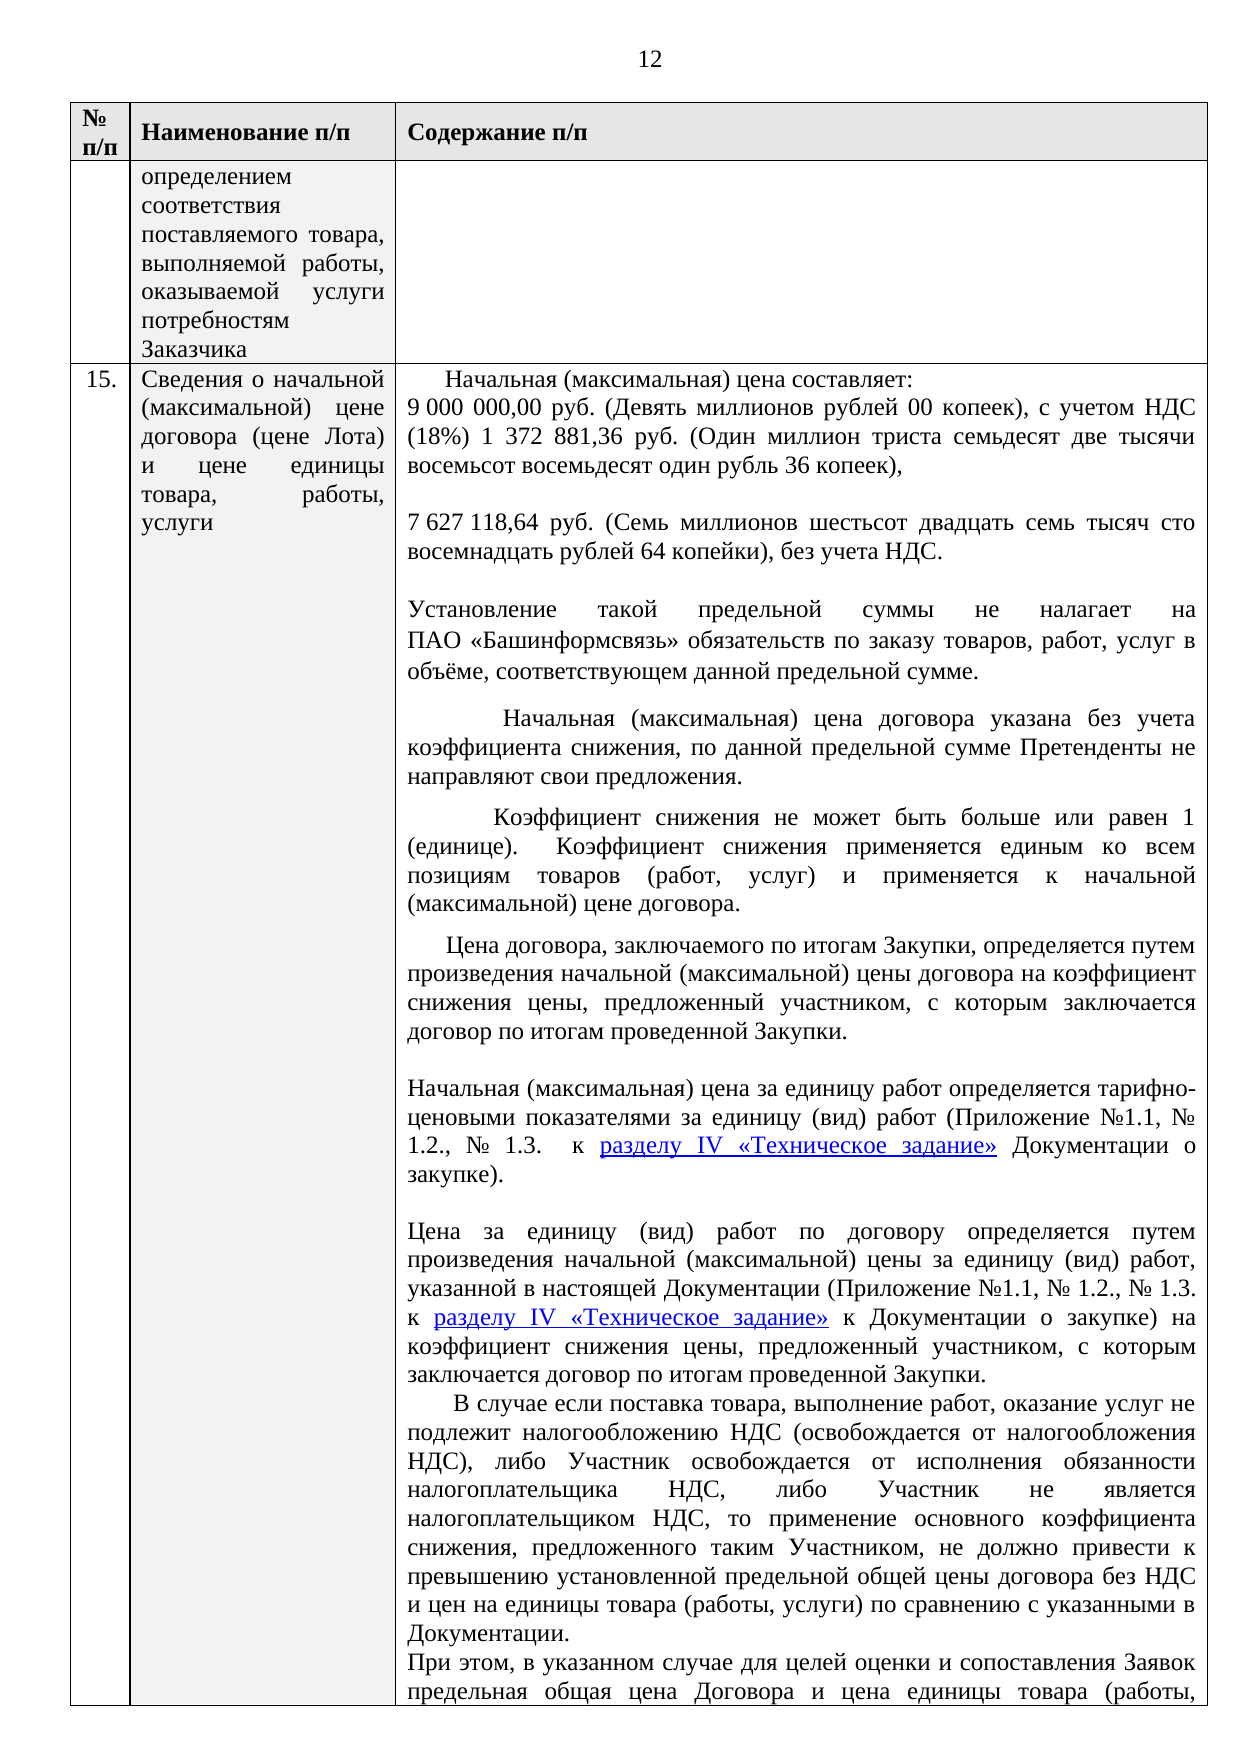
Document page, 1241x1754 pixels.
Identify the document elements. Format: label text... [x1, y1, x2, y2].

table_cell [71, 161, 129, 363]
table_cell [71, 364, 129, 1704]
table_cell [396, 161, 1207, 363]
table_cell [396, 364, 1207, 1704]
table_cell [131, 364, 395, 1704]
table_header Наименование п/п [131, 103, 395, 160]
table_header № п/п [71, 103, 129, 160]
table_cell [131, 161, 395, 363]
table_header Содержание п/п [396, 103, 1207, 160]
